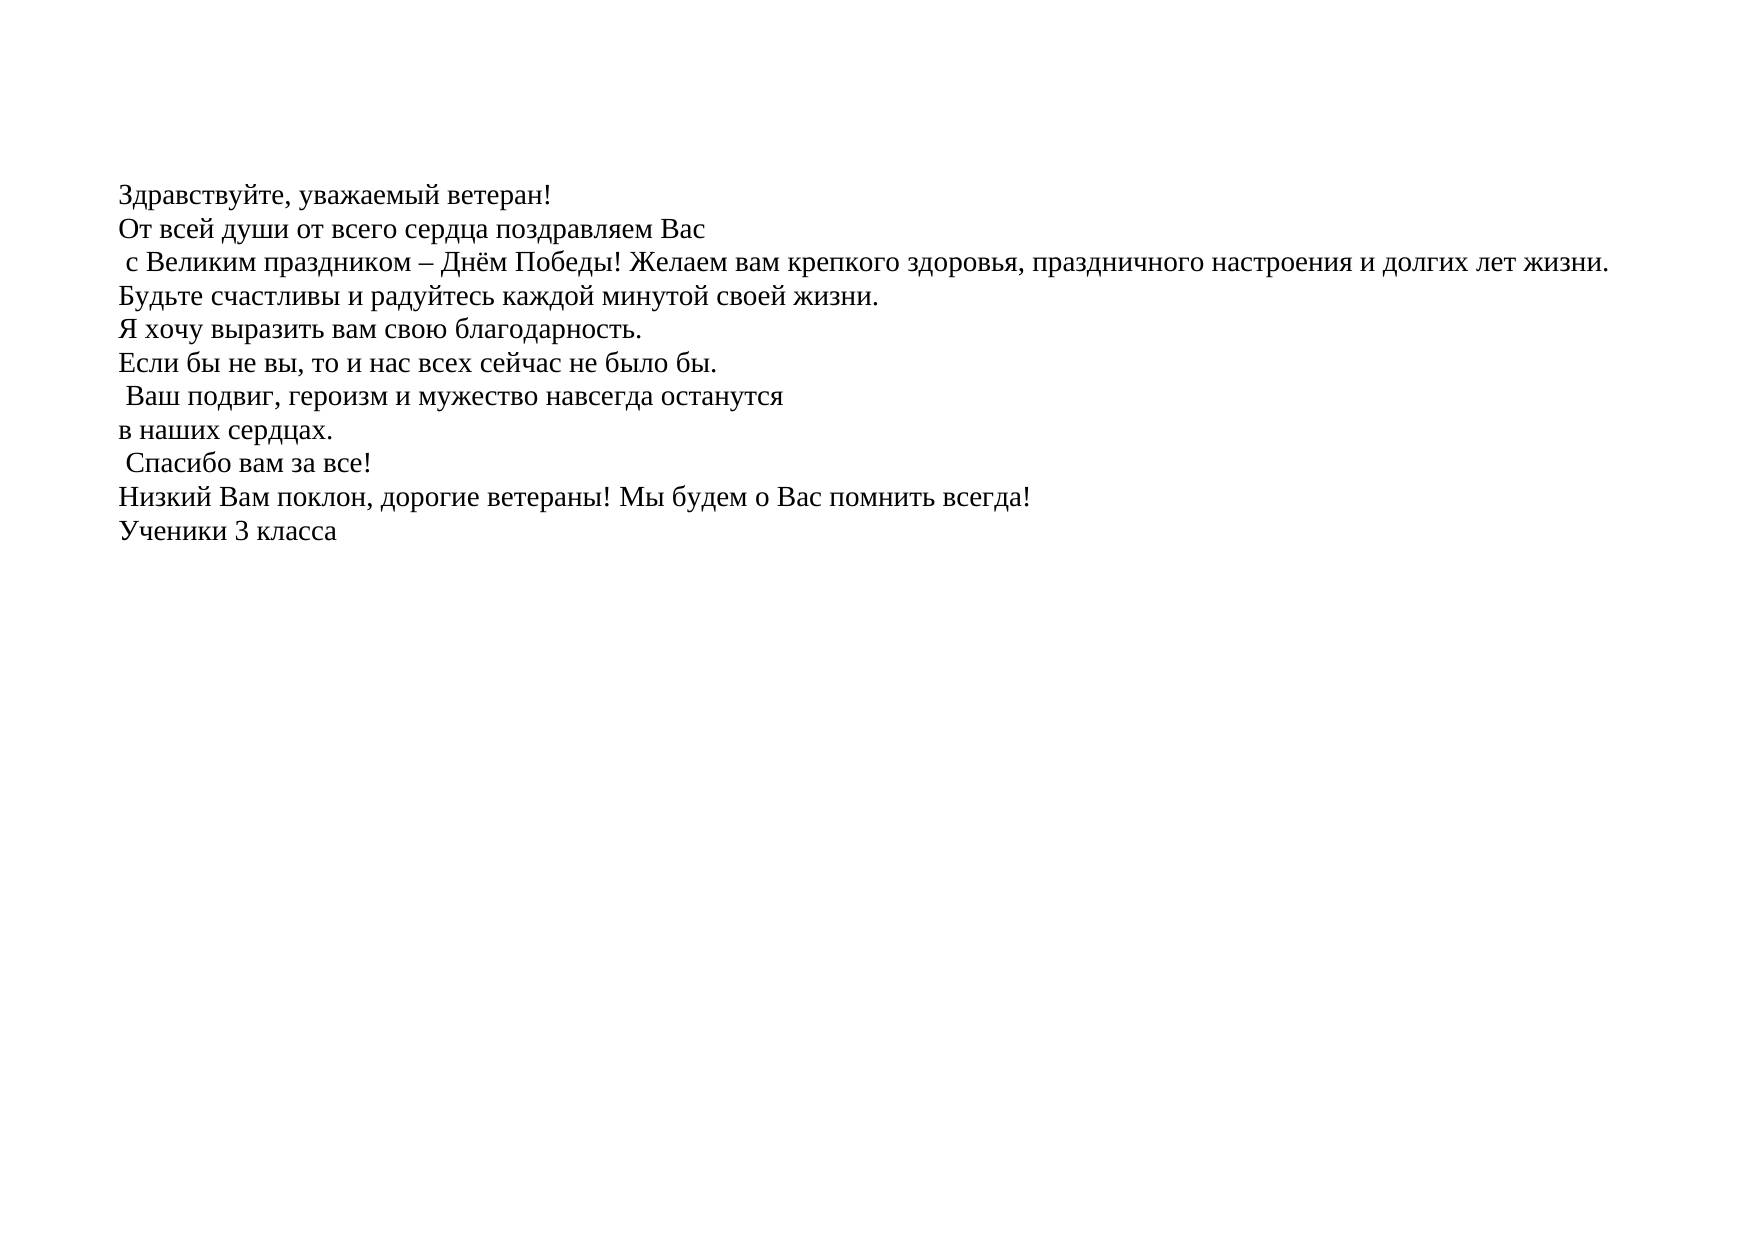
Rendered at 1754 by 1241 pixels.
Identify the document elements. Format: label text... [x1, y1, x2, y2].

text с Великим праздником – Днём Победы! Желаем вам крепкого здоровья, праздничного настроения и долгих лет жизни. Будьте счастливы и радуйтесь каждой минутой своей жизни. [118, 244, 1636, 311]
text От всей души от всего сердца поздравляем Вас [118, 211, 1636, 244]
text Низкий Вам поклон, дорогие ветераны! Мы будем о Вас помнить всегда! [118, 479, 1636, 513]
text Спасибо вам за все! [118, 446, 1636, 479]
text Если бы не вы, то и нас всех сейчас не было бы. [118, 345, 1636, 378]
text Ваш подвиг, героизм и мужество навсегда останутся [118, 378, 1636, 412]
text в наших сердцах. [118, 412, 1636, 446]
text Здравствуйте, уважаемый ветеран! [118, 177, 1636, 211]
text Ученики 3 класса [118, 513, 1636, 546]
text Я хочу выразить вам свою благодарность. [118, 311, 1636, 345]
